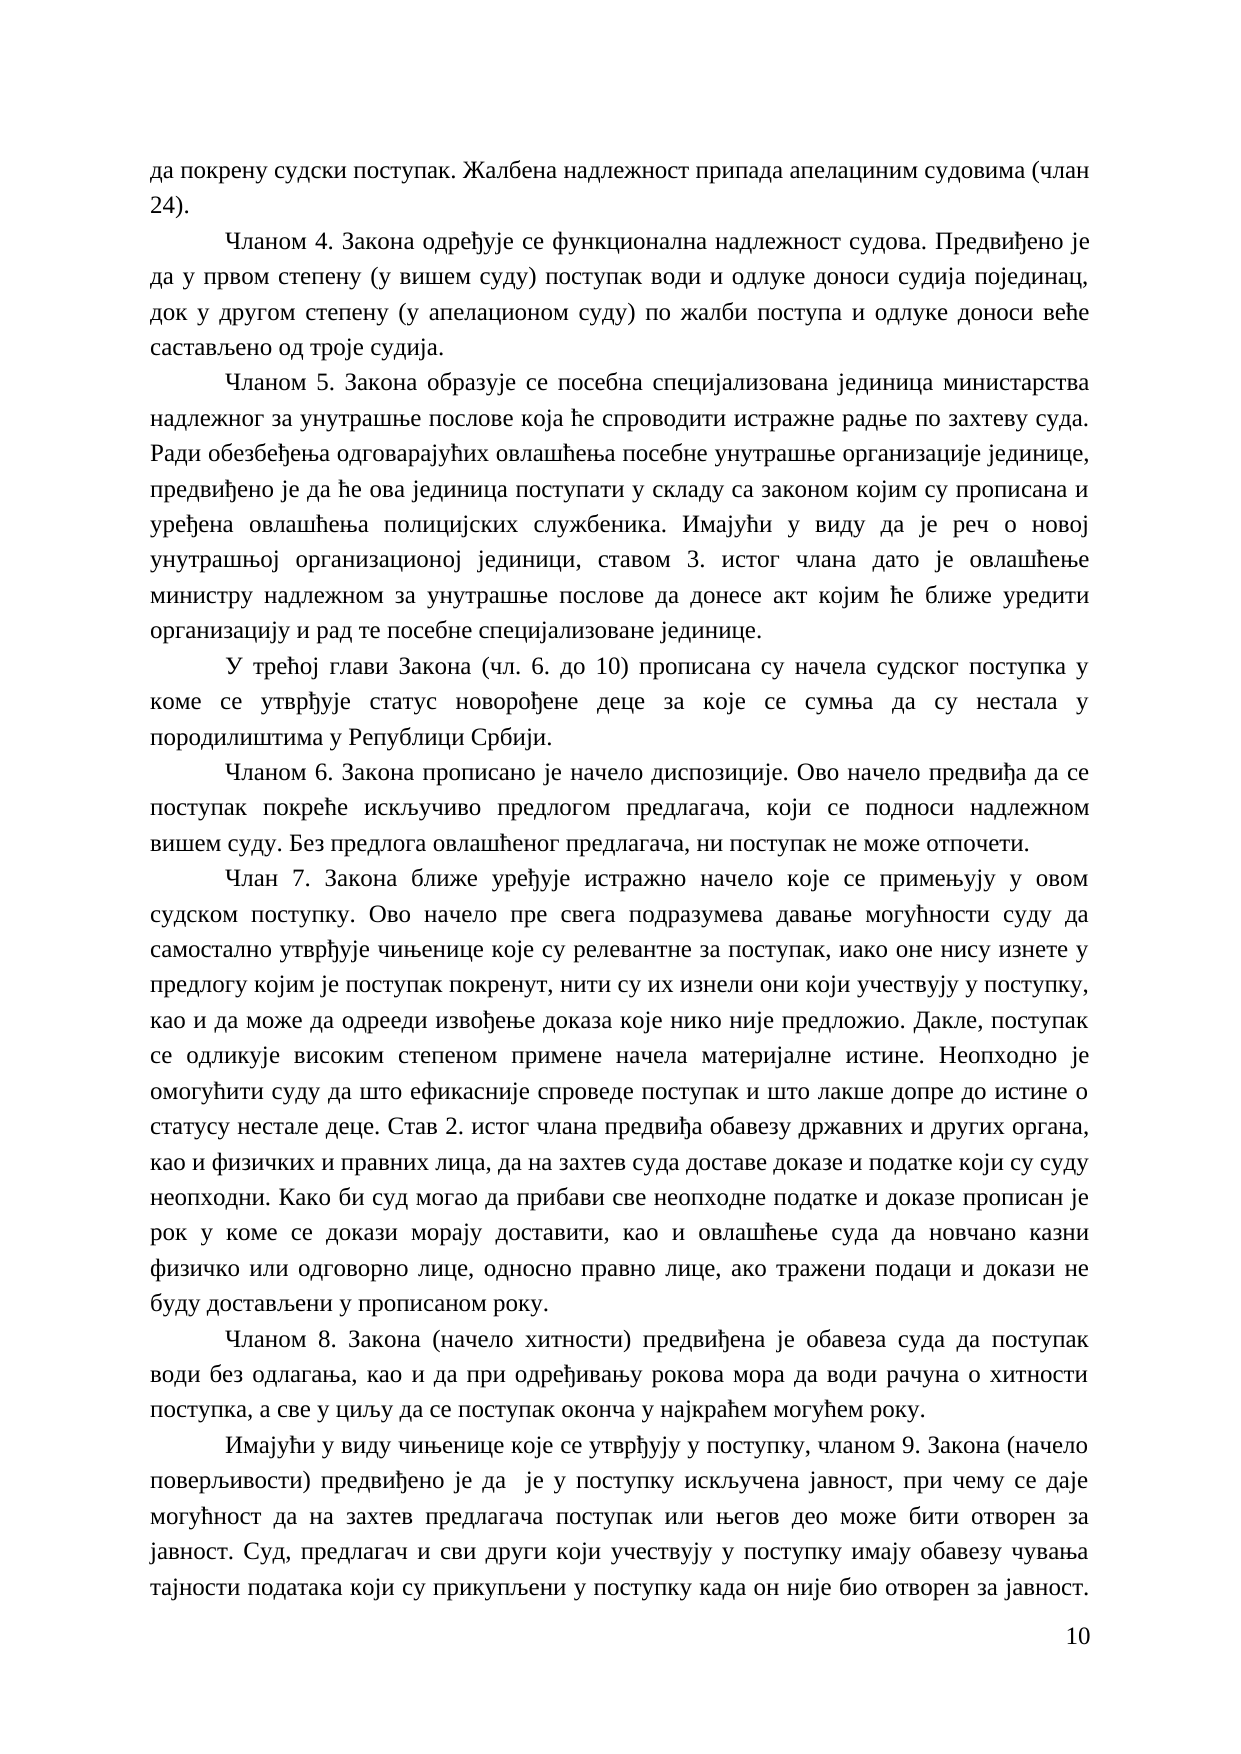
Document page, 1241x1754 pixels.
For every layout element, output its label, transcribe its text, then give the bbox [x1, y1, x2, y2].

text Члaном 4. Закона одређује се функционална надлежност судова. Предвиђено је да у првом степену (у вишем суду) поступак води и одлуке доноси судија појединац, док у другом степену (у апелационом суду) по жалби поступа и одлуке доноси веће састављено од троје судија. [150, 221, 1090, 362]
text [150, 1425, 1090, 1602]
text Чланом 5. Закона образује се посебна специјализована јединица министарства надлежног за унутрашње послове која ће спроводити истражне радње по захтеву суда. Ради обезбеђења одговарајућих овлашћења посебне унутрашње организације јединице, предвиђено је да ће ова јединица поступати у складу са законом којим су прописана и уређена овлашћења полицијских службеника. Имајући у виду да је реч о новој унутрашњој организационој јединици, ставом 3. истог члана дато је овлашћење министру надлежном за унутрашње послове да донесе акт којим ће ближе уредити организацију и рад те посебне специјализоване јединице. [150, 362, 1090, 646]
text У трећој глави Закона (чл. 6. до 10) прописана су начела судског поступка у коме се утврђује статус новорођене деце за које се сумња да су нестала у породилиштима у Републици Србији. [150, 646, 1090, 752]
text Члан 7. Закона ближе уређује истражно начело које се примењују у овом судском поступку. Ово начело пре свега подразумева давање могућности суду да самостално утврђује чињенице које су релевантне за поступак, иако оне нису изнете у предлогу којим је поступак покренут, нити су их изнели они који учествују у поступку, као и да може да одрееди извођење доказа које нико није предложио. Дакле, поступак се одликује високим степеном примене начела материјалне истине. Неопходно је омогућити суду да што ефикасније спроведе поступак и што лакше допре до истине о статусу нестале деце. Став 2. истог члана предвиђа обавезу државних и других органа, као и физичких и правних лица, да на захтев суда доставе доказе и податке који су суду неопходни. Како би суд могао да прибави све неопходне податке и доказе прописан је рок у коме се докази морају доставити, као и овлашћење суда да новчано казни физичко или одговорно лице, односно правно лице, ако тражени подаци и докази не буду достављени у прописаном року. [150, 858, 1090, 1319]
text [150, 150, 1090, 221]
text Чланом 8. Закона (начело хитности) предвиђена је обавеза суда да поступак води без одлагања, као и да при одређивању рокова мора да води рачуна о хитности поступка, а све у циљу да се поступак оконча у најкраћем могућем року. [150, 1319, 1090, 1425]
text Чланом 6. Закона прописано је начело диспозиције. Ово начело предвиђа да се поступак покреће искључиво предлогом предлагача, који се подноси надлежном вишем суду. Без предлога овлашћеног предлагача, ни поступак не може отпочети. [150, 752, 1090, 858]
